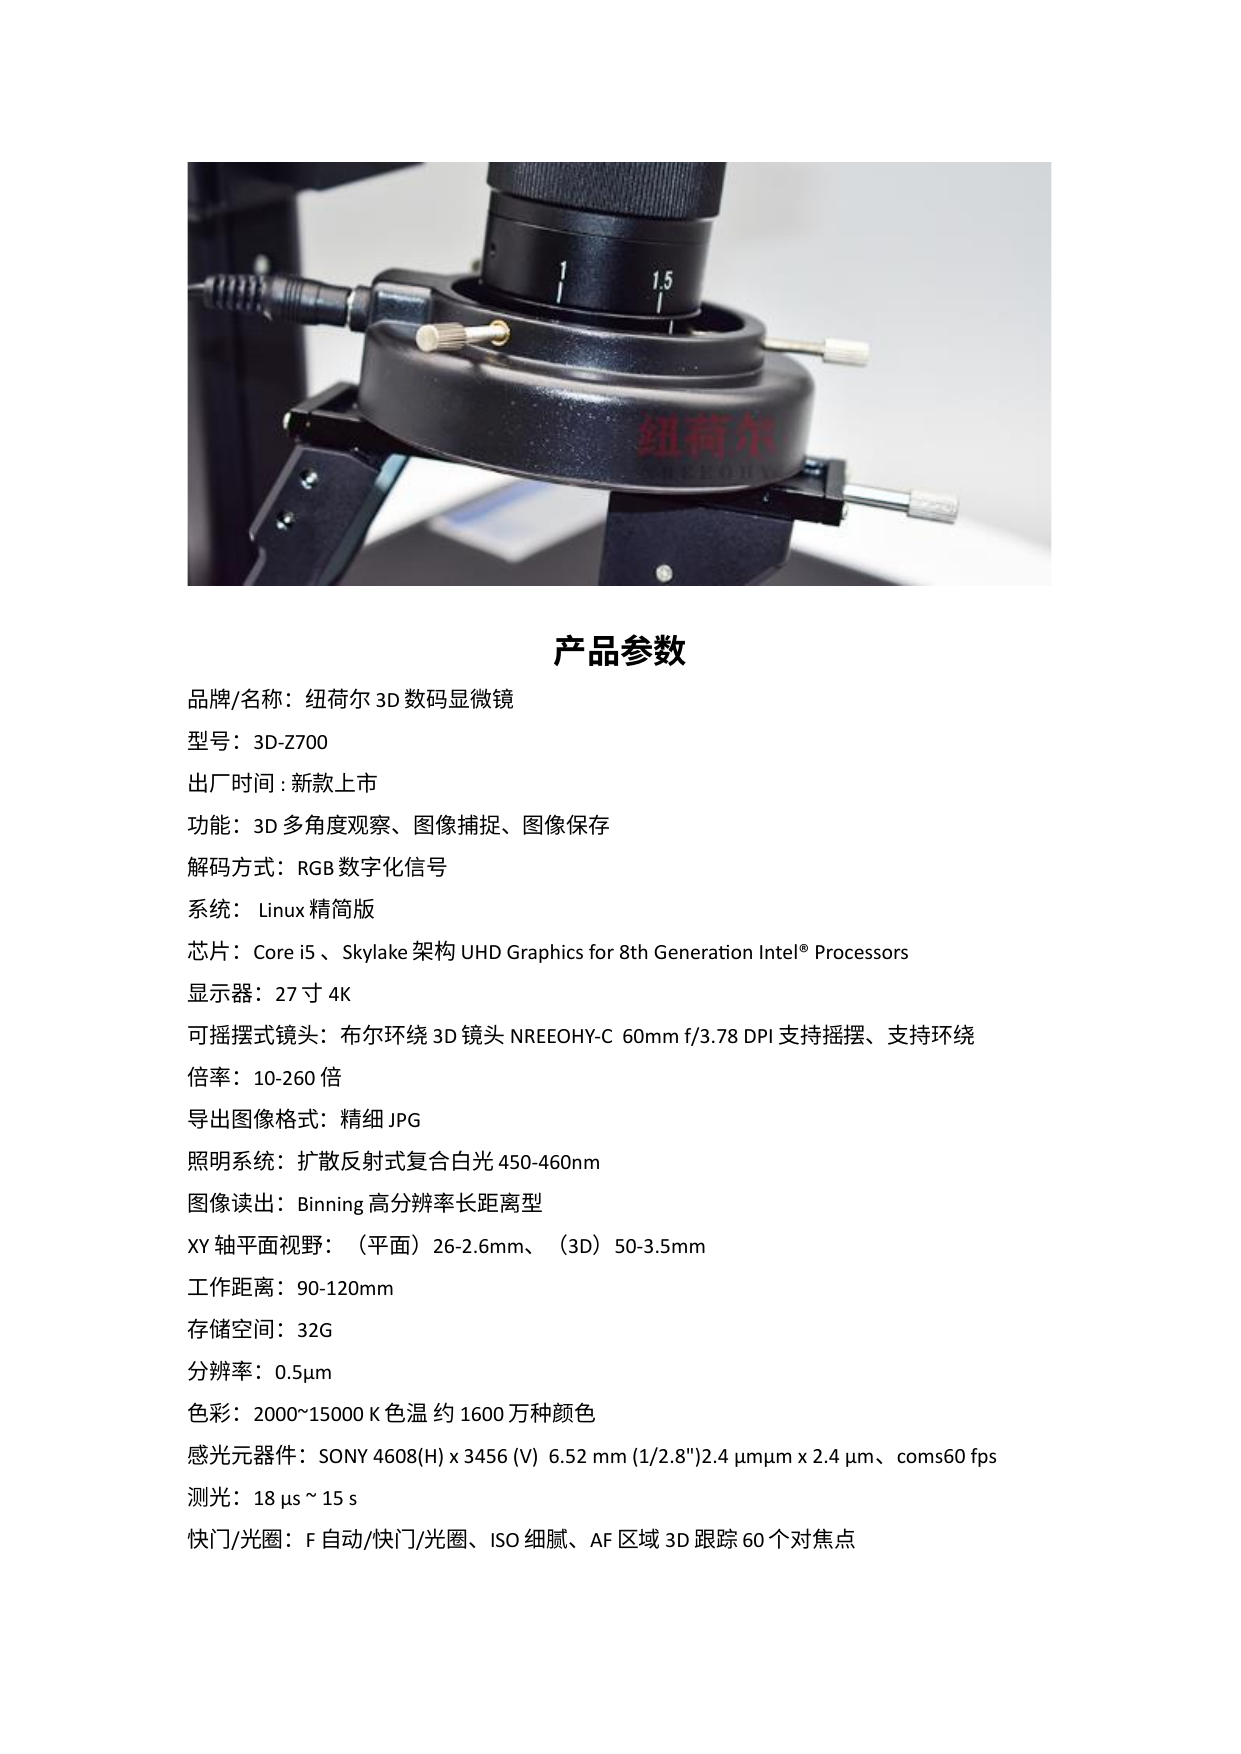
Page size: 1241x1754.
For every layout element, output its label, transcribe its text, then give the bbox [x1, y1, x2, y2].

text 解码方式：RGB数字化信号 [187, 850, 1053, 882]
text 显示器：27寸 4K [187, 976, 1053, 1008]
text 工作距离：90-120mm [187, 1270, 1053, 1302]
text 导出图像格式：精细JPG [187, 1102, 1053, 1134]
text 照明系统：扩散反射式复合白光450-460nm [187, 1144, 1053, 1176]
text 图像读出：Binning高分辨率长距离型 [187, 1186, 1053, 1218]
text 产品参数 [187, 617, 1053, 682]
picture [187, 162, 1052, 586]
text 快门/光圈：F自动/快门/光圈、ISO细腻、AF区域3D跟踪60个对焦点 [187, 1522, 1053, 1554]
text 测光：18 μs ~ 15 s [187, 1479, 1053, 1512]
text 倍率：10-260倍 [187, 1060, 1053, 1092]
text 品牌/名称：纽荷尔3D数码显微镜 [187, 682, 1053, 714]
text XY轴平面视野：（平面）26-2.6mm、（3D）50-3.5mm [187, 1228, 1053, 1260]
text 存储空间：32G [187, 1312, 1053, 1344]
text 系统： Linux精简版 [187, 892, 1053, 924]
text 色彩：2000~15000 K色温 约1600万种颜色 [187, 1396, 1053, 1428]
text 分辨率：0.5μm [187, 1354, 1053, 1386]
text 芯片：Core i5 、Skylake架构UHD Graphics for 8th Generation Intel® Processors [187, 934, 1053, 966]
text 出厂时间 : 新款上市 [187, 766, 1053, 798]
text 型号：3D-Z700 [187, 724, 1053, 756]
text 可摇摆式镜头：布尔环绕3D镜头NREEOHY-C 60mm f/3.78 DPI支持摇摆、支持环绕 [187, 1018, 1053, 1050]
text 感光元器件：SONY 4608(H) x 3456 (V) 6.52 mm (1/2.8")2.4 μmμm x 2.4 μm、coms60 fps [187, 1438, 1053, 1470]
text 功能：3D多角度观察、图像捕捉、图像保存 [187, 808, 1053, 840]
